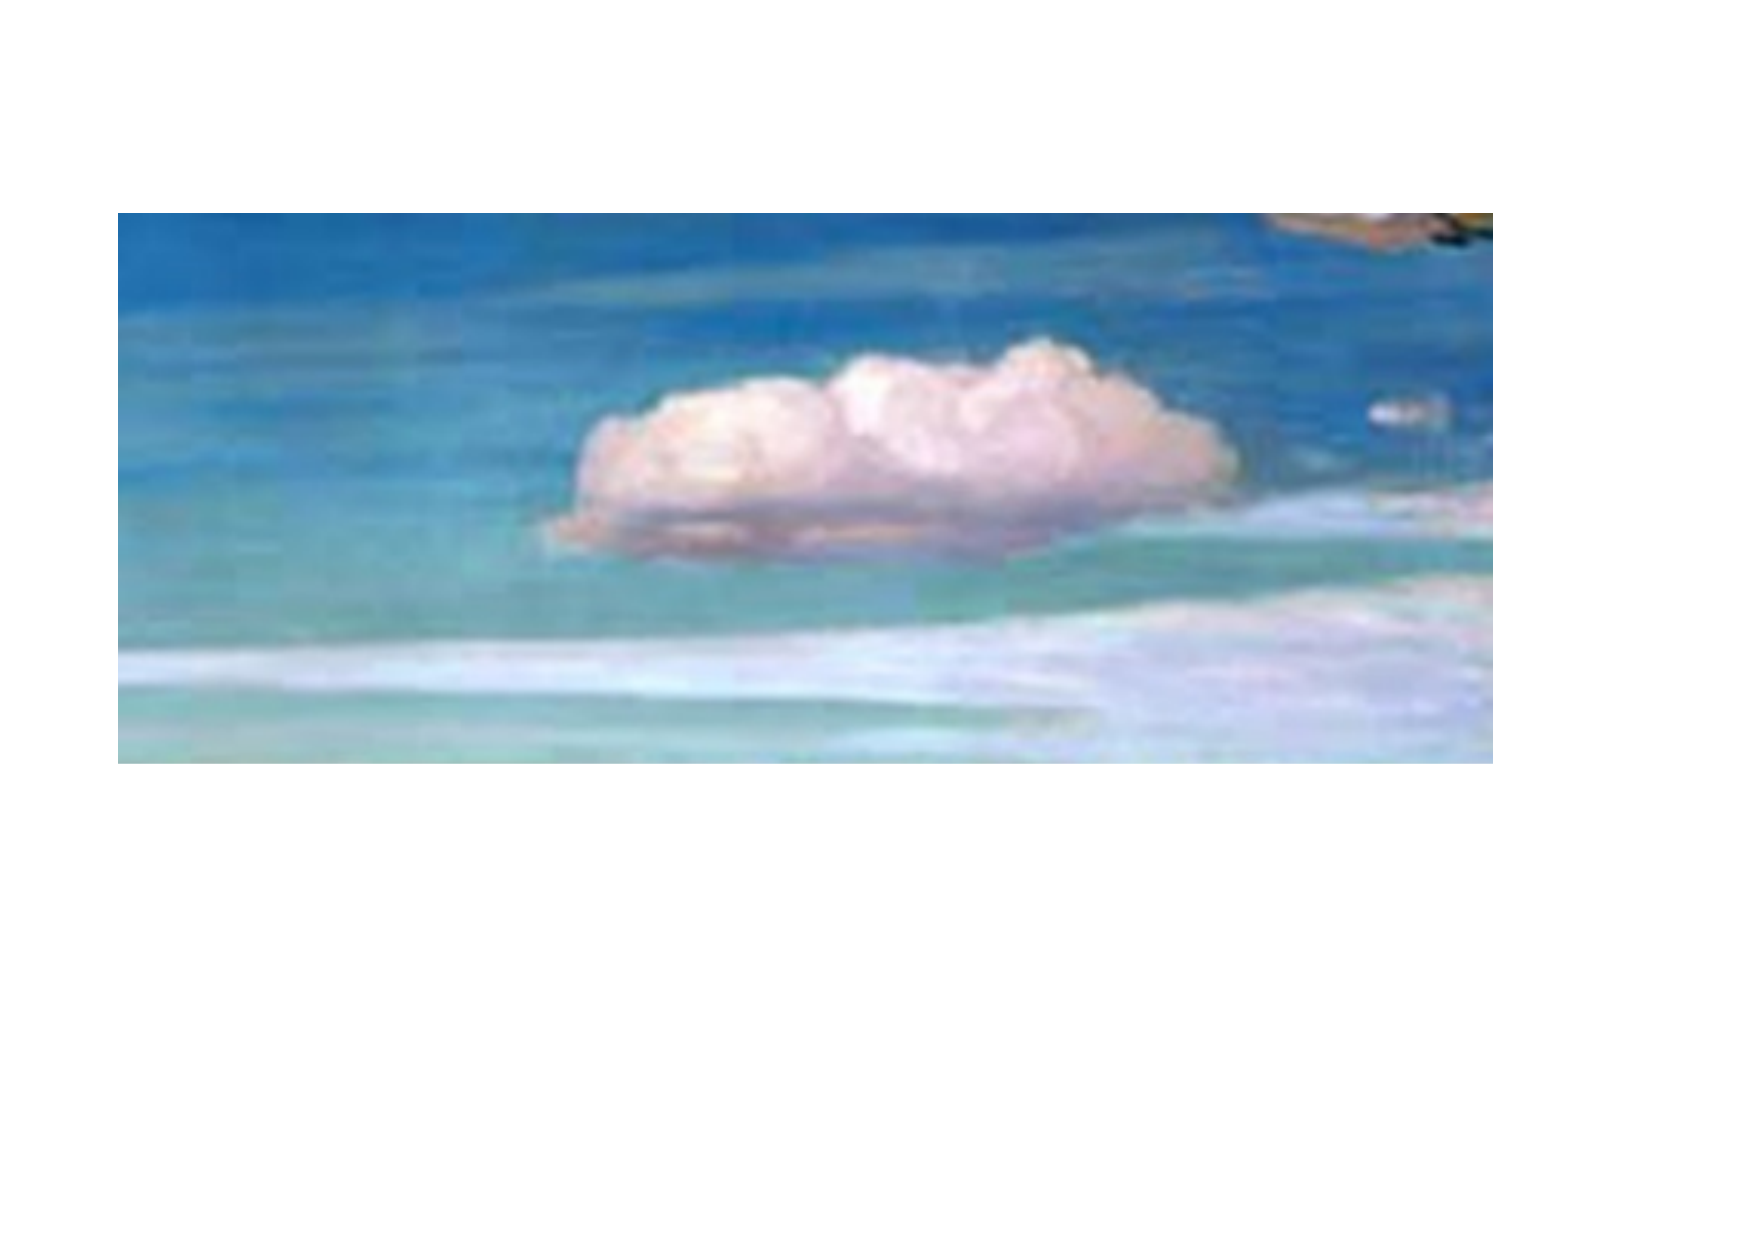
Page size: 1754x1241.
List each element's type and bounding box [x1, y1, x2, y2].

picture [118, 213, 1493, 764]
